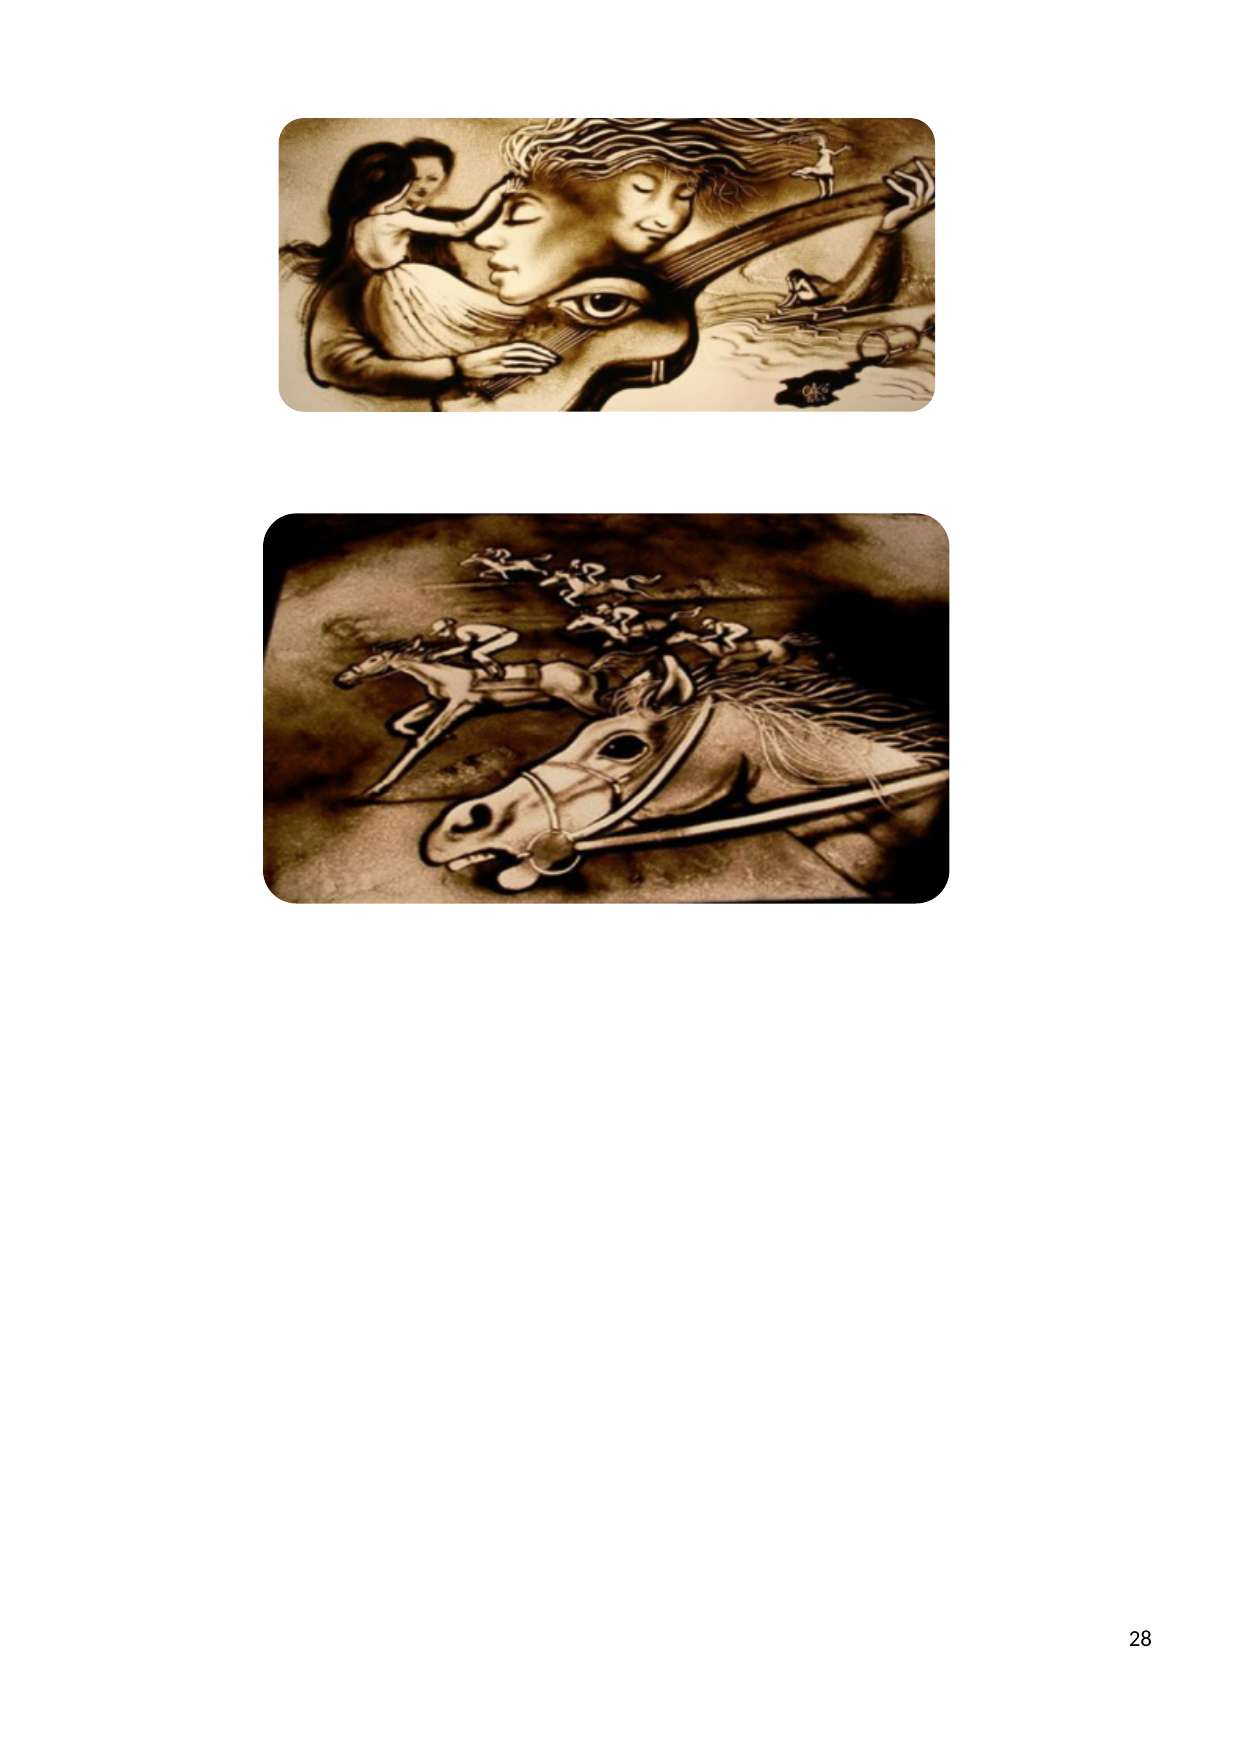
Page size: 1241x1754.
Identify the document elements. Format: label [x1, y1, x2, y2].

picture [263, 513, 950, 904]
picture [278, 118, 936, 412]
